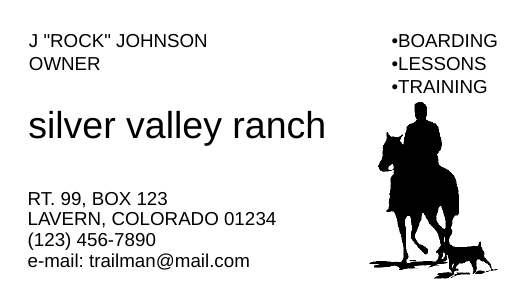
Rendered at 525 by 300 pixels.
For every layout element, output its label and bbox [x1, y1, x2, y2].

picture [369, 102, 498, 279]
